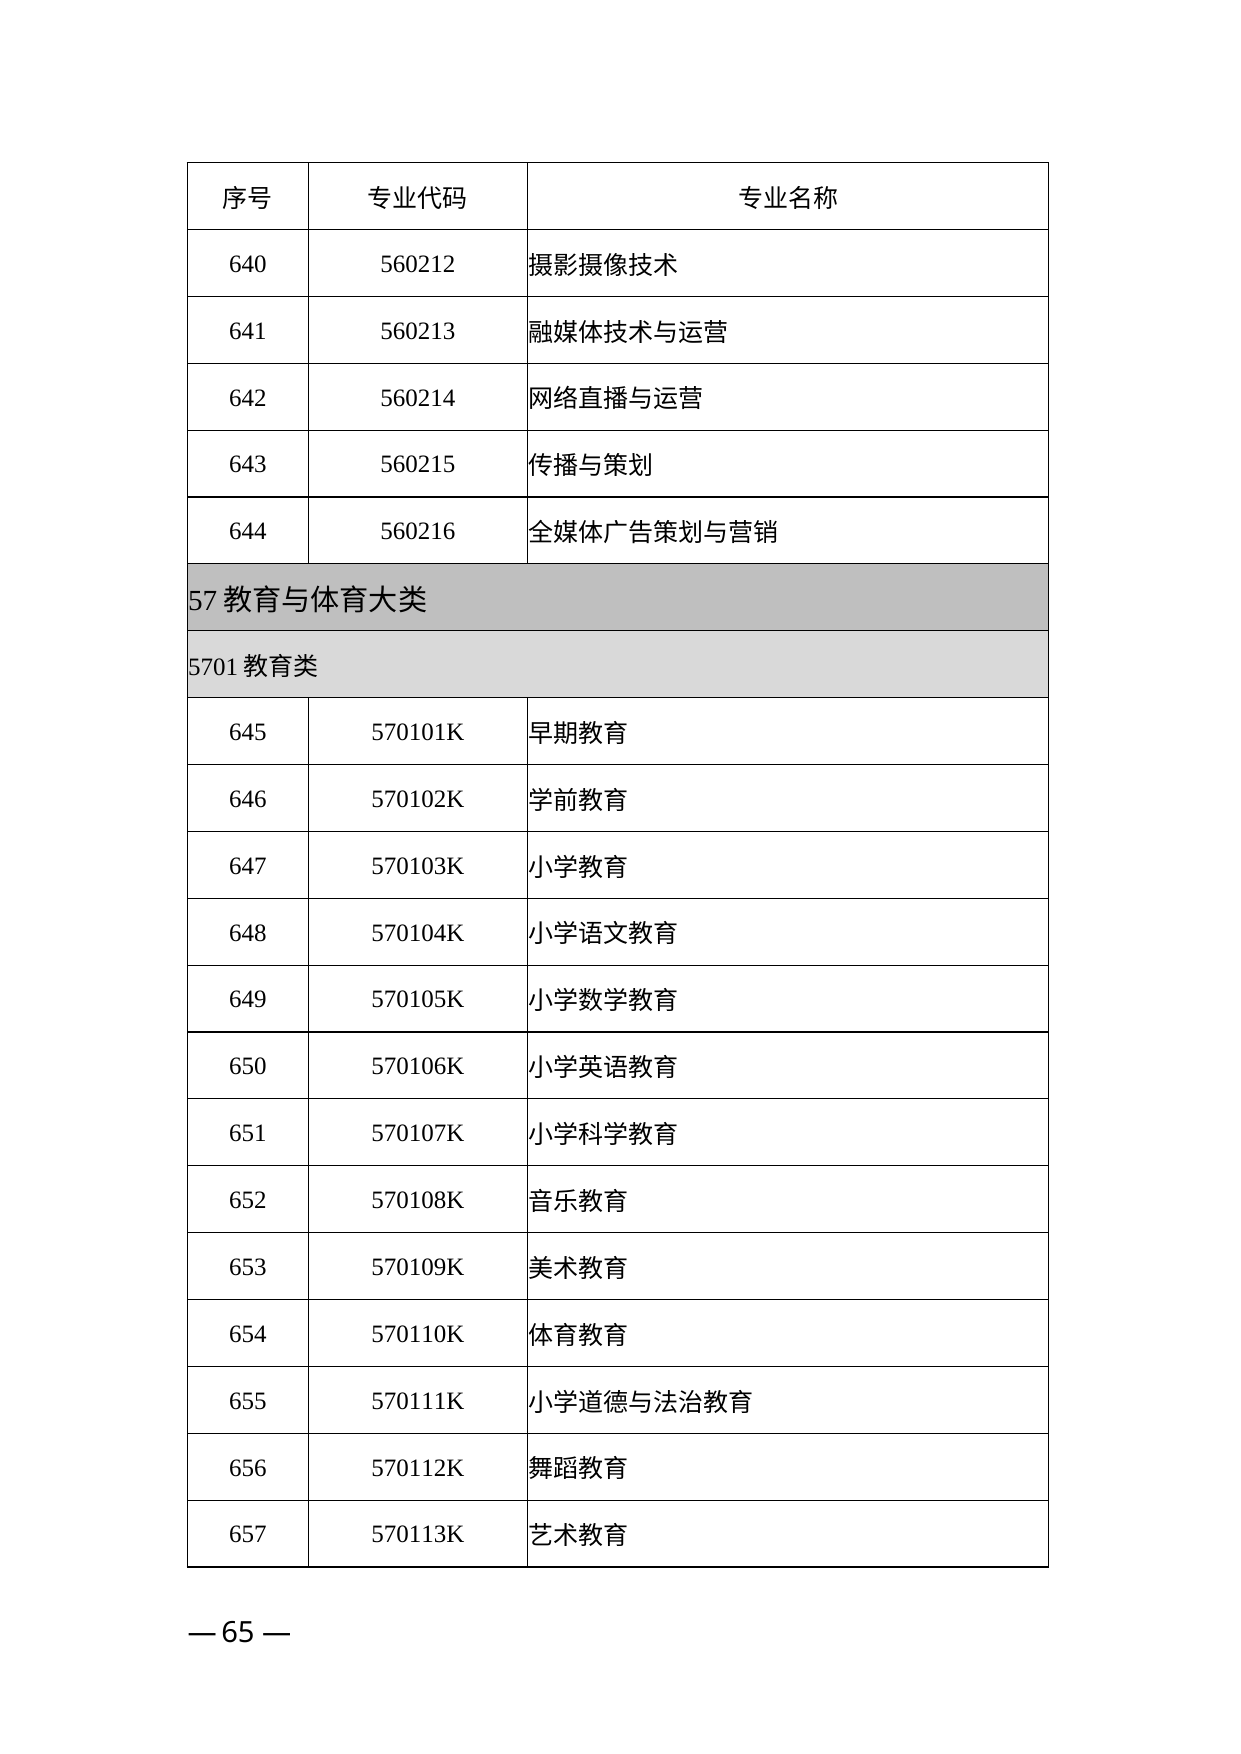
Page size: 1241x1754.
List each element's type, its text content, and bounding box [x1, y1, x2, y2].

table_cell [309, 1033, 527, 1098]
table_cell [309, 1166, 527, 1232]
table_header 专业代码 [309, 163, 527, 229]
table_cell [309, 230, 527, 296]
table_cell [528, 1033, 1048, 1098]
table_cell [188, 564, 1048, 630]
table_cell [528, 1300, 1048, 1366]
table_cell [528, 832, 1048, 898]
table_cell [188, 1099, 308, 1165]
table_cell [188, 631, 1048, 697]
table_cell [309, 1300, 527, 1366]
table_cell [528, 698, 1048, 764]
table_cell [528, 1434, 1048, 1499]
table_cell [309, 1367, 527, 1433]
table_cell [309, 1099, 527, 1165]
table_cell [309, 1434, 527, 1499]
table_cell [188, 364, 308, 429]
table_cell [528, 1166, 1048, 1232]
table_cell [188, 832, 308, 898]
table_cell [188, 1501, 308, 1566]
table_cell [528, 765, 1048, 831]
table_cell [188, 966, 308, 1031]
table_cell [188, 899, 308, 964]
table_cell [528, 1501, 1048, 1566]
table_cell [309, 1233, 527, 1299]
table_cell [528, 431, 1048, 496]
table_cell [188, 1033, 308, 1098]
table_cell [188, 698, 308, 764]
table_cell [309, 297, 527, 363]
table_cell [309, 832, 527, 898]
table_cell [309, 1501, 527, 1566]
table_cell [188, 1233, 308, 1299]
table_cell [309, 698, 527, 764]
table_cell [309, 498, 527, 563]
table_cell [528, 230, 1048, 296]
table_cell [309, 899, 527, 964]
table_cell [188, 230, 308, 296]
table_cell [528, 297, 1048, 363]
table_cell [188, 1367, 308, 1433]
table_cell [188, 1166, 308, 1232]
table_header 专业名称 [528, 163, 1048, 229]
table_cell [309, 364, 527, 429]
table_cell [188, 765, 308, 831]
table_header 序号 [188, 163, 308, 229]
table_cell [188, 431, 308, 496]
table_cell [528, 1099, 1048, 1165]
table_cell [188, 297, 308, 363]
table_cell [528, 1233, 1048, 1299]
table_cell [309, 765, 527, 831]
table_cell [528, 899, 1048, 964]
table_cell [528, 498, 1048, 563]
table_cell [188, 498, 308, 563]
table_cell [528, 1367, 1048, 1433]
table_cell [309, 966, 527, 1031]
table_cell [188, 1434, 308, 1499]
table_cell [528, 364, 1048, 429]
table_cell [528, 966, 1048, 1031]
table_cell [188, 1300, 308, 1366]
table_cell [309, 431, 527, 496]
